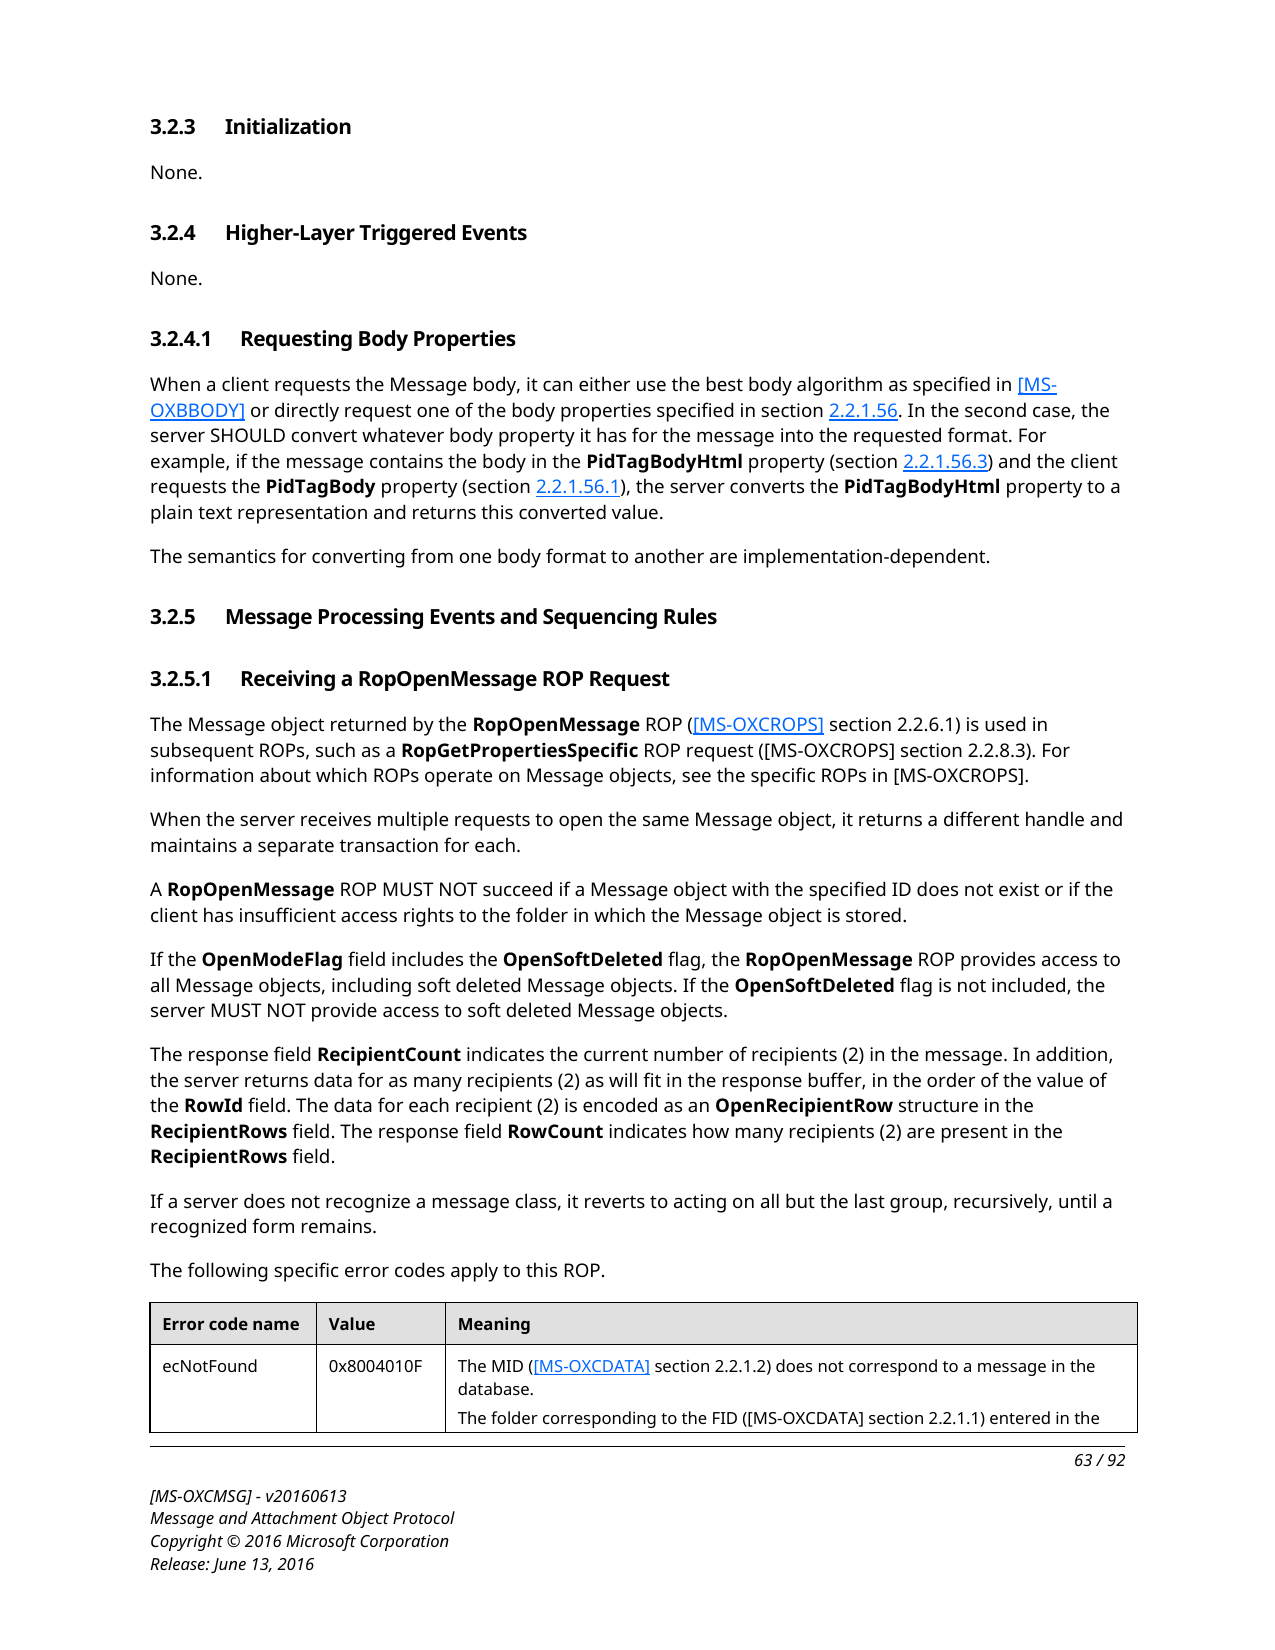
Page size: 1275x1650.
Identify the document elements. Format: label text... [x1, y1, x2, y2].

subtitle Initialization [150, 112, 1125, 141]
subtitle Requesting Body Properties [150, 324, 1125, 353]
subtitle Higher-Layer Triggered Events [150, 218, 1125, 247]
text If a server does not recognize a message class, it reverts to acting on all but the last group, recursively, until a recognized form remains. [150, 1188, 1125, 1239]
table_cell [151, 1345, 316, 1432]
text None. [150, 266, 1125, 291]
text The Message object returned by the RopOpenMessage ROP ([MS-OXCROPS] section 2.2.6.1) is used in subsequent ROPs, such as a RopGetPropertiesSpecific ROP request ([MS-OXCROPS] section 2.2.8.3). For information about which ROPs operate on Message objects, see the specific ROPs in [MS-OXCROPS]. [150, 711, 1125, 788]
subtitle Message Processing Events and Sequencing Rules [150, 602, 1125, 631]
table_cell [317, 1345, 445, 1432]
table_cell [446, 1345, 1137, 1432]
text A RopOpenMessage ROP MUST NOT succeed if a Message object with the specified ID does not exist or if the client has insufficient access rights to the folder in which the Message object is stored. [150, 877, 1125, 928]
text When a client requests the Message body, it can either use the best body algorithm as specified in [MS-OXBBODY] or directly request one of the body properties specified in section 2.2.1.56. In the second case, the server SHOULD convert whatever body property it has for the message into the requested format. For example, if the message contains the body in the PidTagBodyHtml property (section 2.2.1.56.3) and the client requests the PidTagBody property (section 2.2.1.56.1), the server converts the PidTagBodyHtml property to a plain text representation and returns this converted value. [150, 372, 1125, 525]
text The response field RecipientCount indicates the current number of recipients (2) in the message. In addition, the server returns data for as many recipients (2) as will fit in the response buffer, in the order of the value of the RowId field. The data for each recipient (2) is encoded as an OpenRecipientRow structure in the RecipientRows field. The response field RowCount indicates how many recipients (2) are present in the RecipientRows field. [150, 1042, 1125, 1169]
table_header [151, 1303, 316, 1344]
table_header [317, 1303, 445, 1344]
text When the server receives multiple requests to open the same Message object, it returns a different handle and maintains a separate transaction for each. [150, 807, 1125, 858]
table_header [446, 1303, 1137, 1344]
subtitle Receiving a RopOpenMessage ROP Request [150, 664, 1125, 693]
text The following specific error codes apply to this ROP. [150, 1258, 1125, 1283]
text None. [150, 160, 1125, 185]
text If the OpenModeFlag field includes the OpenSoftDeleted flag, the RopOpenMessage ROP provides access to all Message objects, including soft deleted Message objects. If the OpenSoftDeleted flag is not included, the server MUST NOT provide access to soft deleted Message objects. [150, 946, 1125, 1023]
text The semantics for converting from one body format to another are implementation-dependent. [150, 544, 1125, 569]
